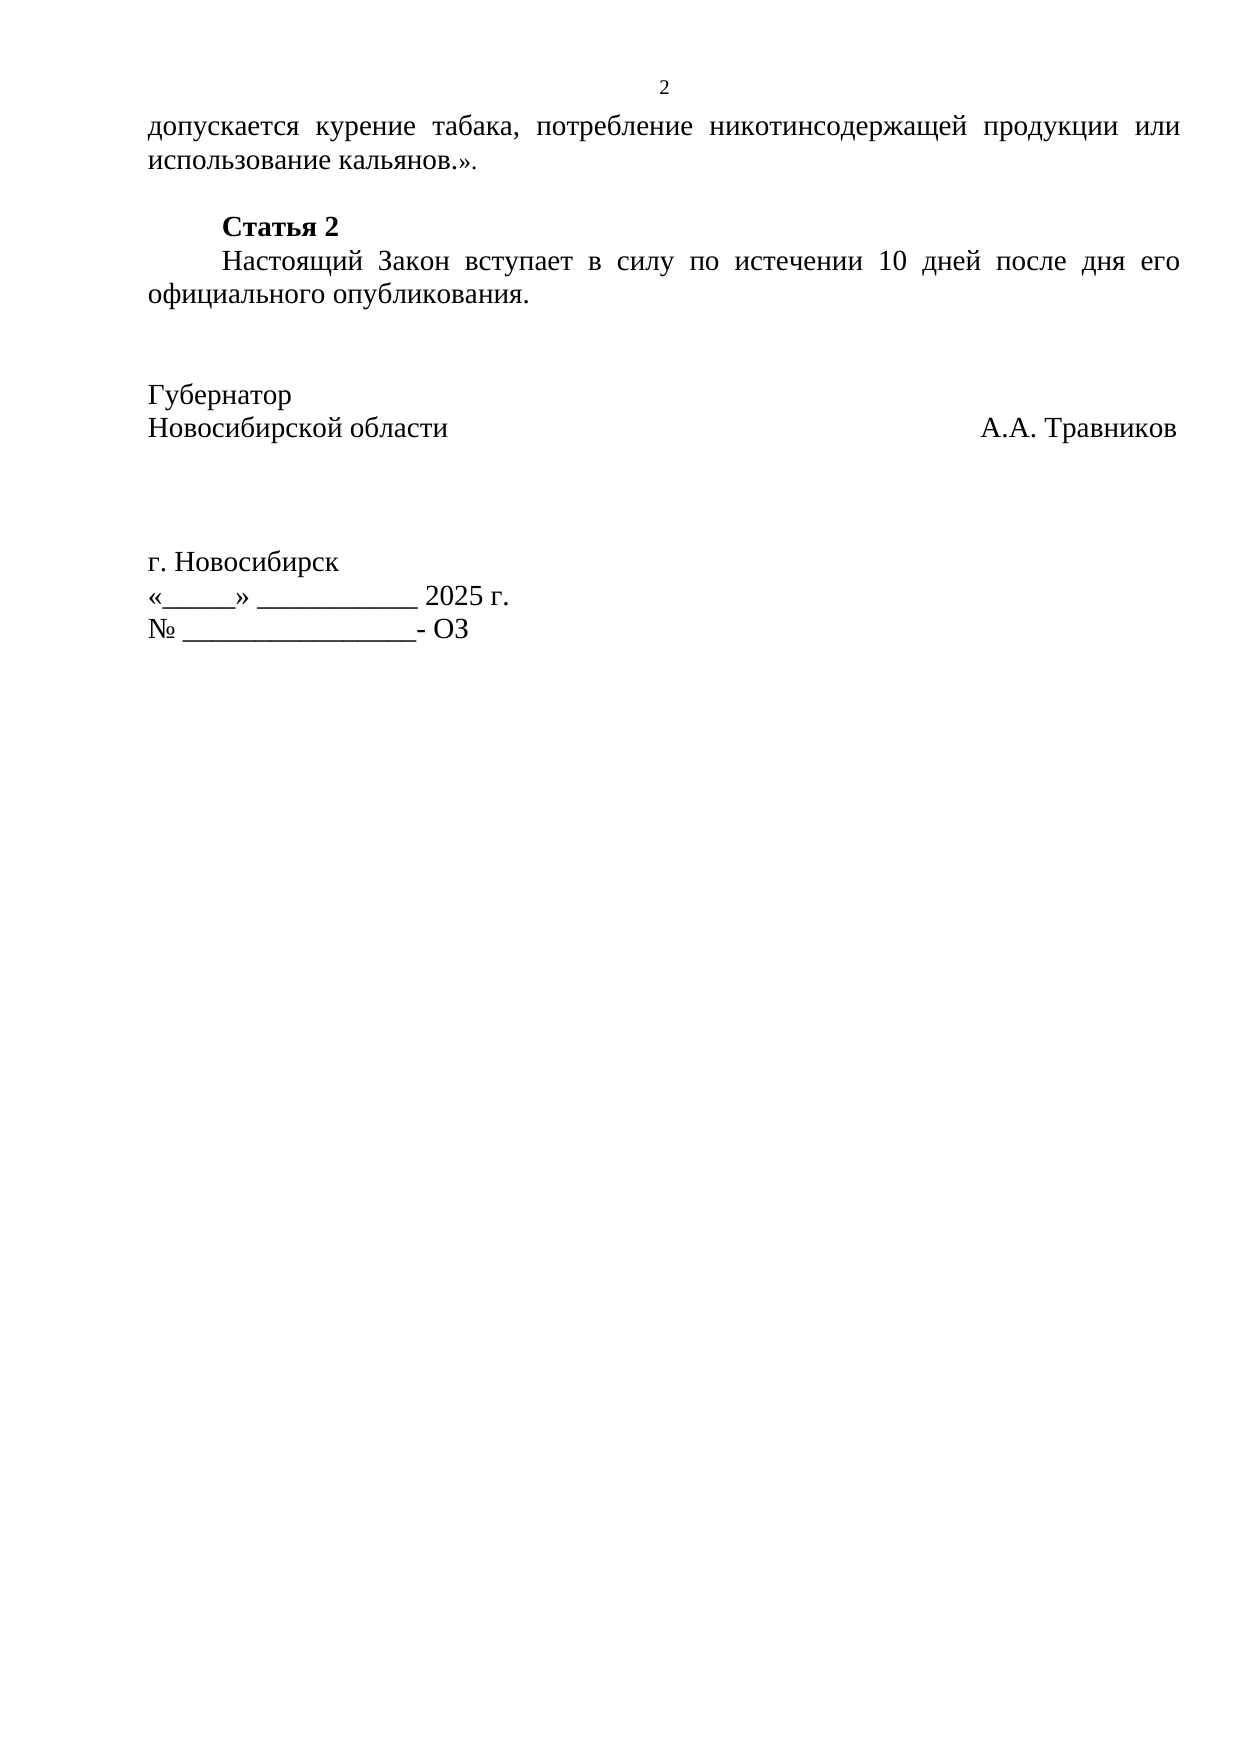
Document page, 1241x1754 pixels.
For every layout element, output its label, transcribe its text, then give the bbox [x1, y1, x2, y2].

text «_____» ___________ 2025 г. [148, 578, 1181, 612]
text Статья 2 [148, 209, 1181, 243]
text Губернатор [148, 377, 1181, 410]
text Настоящий Закон вступает в силу по истечении 10 дней после дня его официального опубликования. [148, 243, 1181, 310]
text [148, 108, 1181, 176]
text г. Новосибирск [148, 544, 1181, 578]
text Новосибирской области А.А. Травников [148, 410, 1181, 444]
text № ________________- ОЗ [148, 612, 1181, 645]
